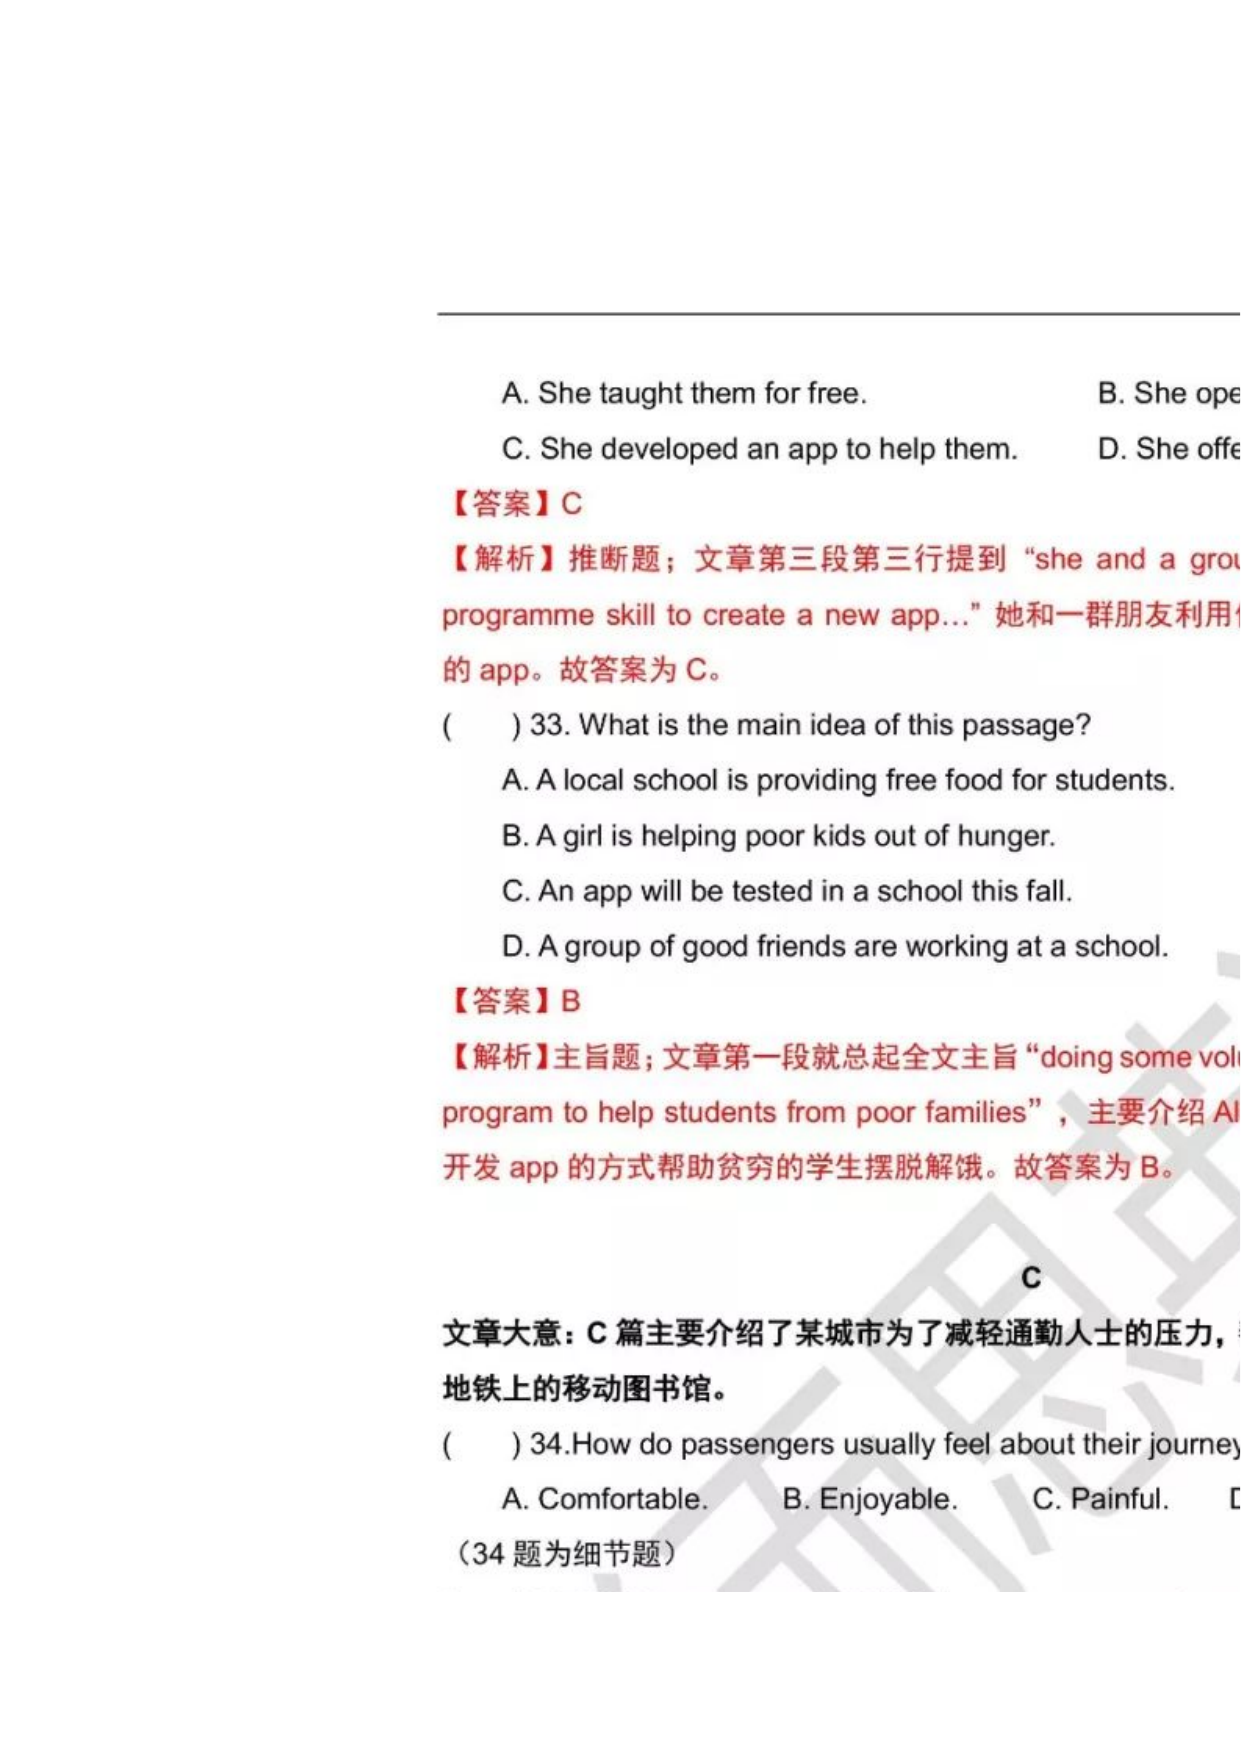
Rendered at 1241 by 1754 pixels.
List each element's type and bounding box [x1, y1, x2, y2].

picture [187, 162, 1241, 1592]
